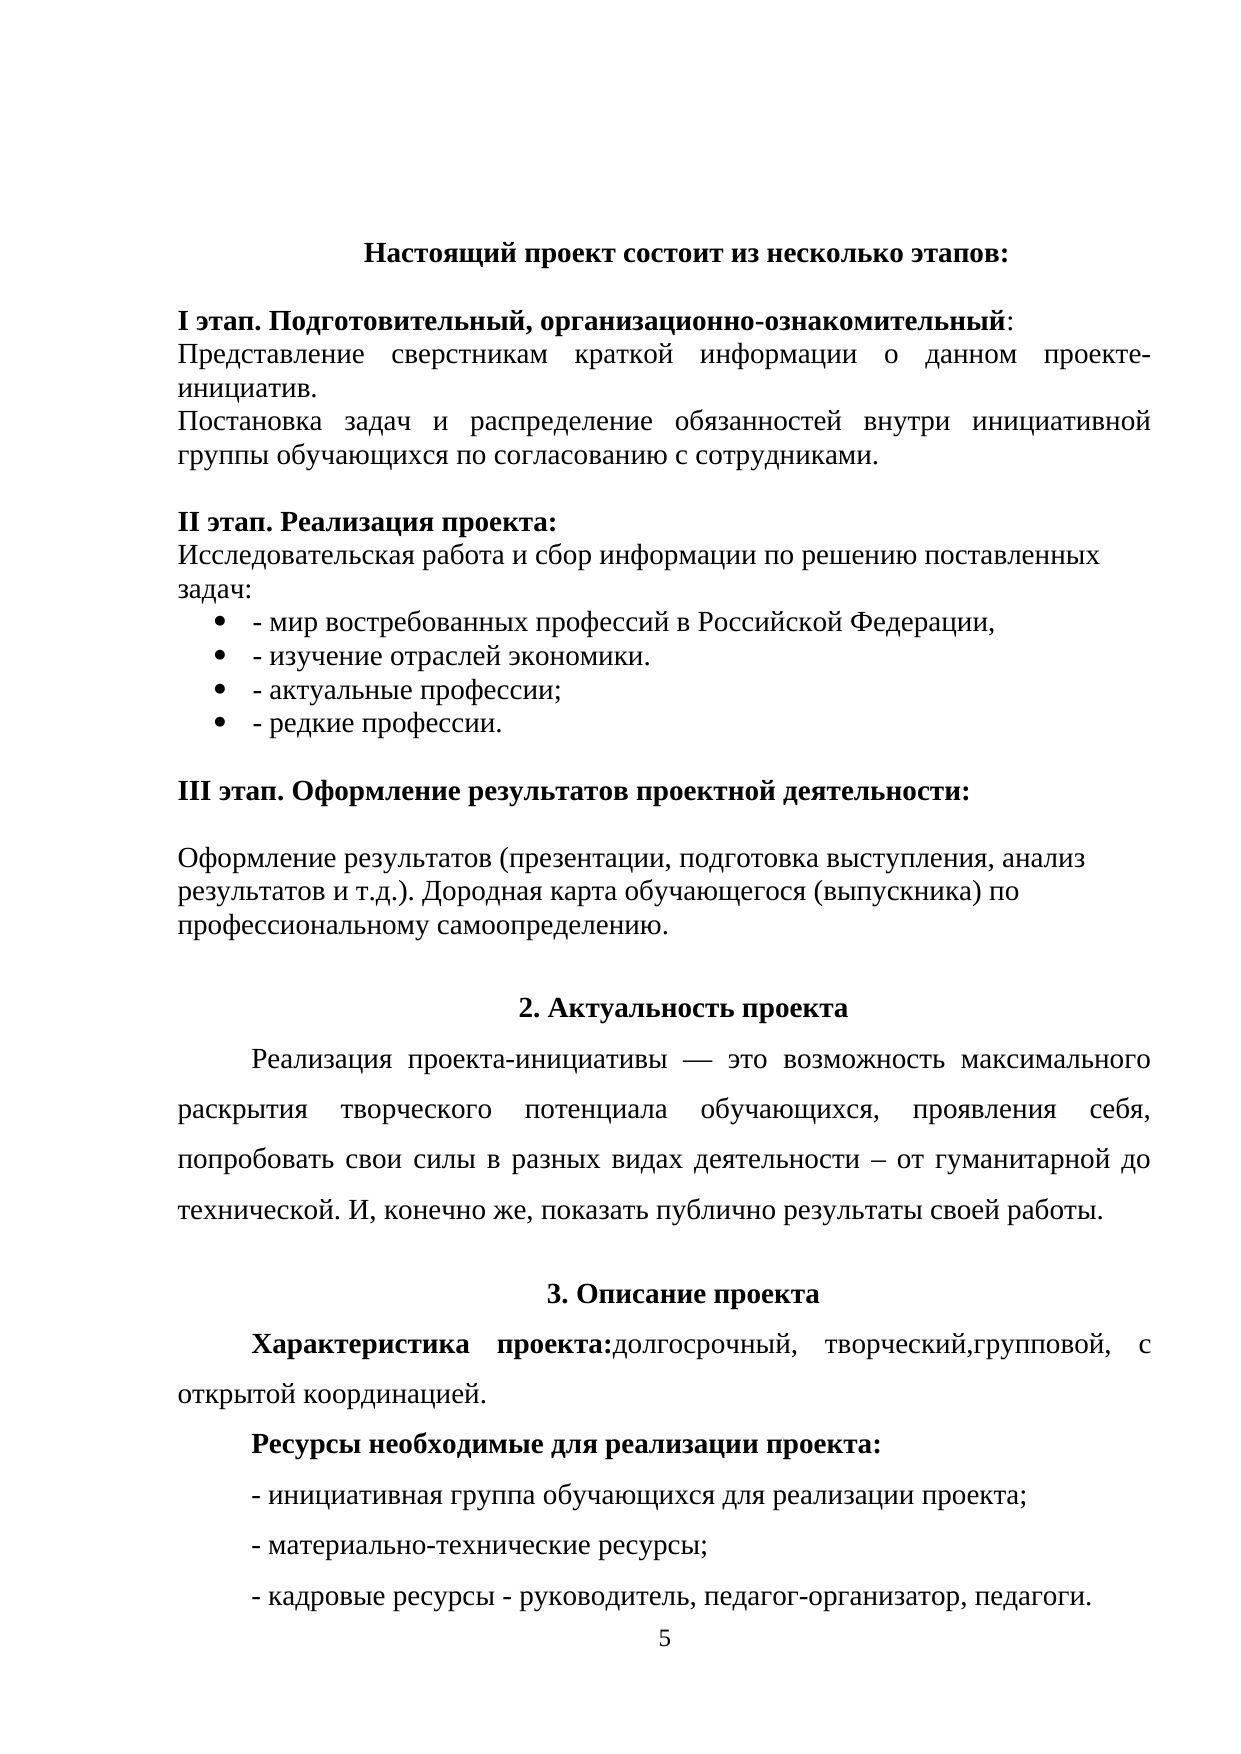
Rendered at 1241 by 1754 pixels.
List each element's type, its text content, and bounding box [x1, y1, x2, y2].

text Ресурсы необходимые для реализации проекта: [177, 1427, 1152, 1460]
list - изучение отраслей экономики. [215, 638, 1152, 672]
text - инициативная группа обучающихся для реализации проекта; [177, 1477, 1152, 1511]
text Настоящий проект состоит из несколько этапов: [177, 236, 1152, 269]
text 3. Описание проекта [215, 1276, 1152, 1309]
text Представление сверстникам краткой информации о данном проекте-инициатив. [177, 336, 1152, 403]
text - материально-технические ресурсы; [177, 1527, 1152, 1561]
list - актуальные профессии; [215, 672, 1152, 705]
text II этап. Реализация проекта: [177, 504, 1152, 537]
text - кадровые ресурсы - руководитель, педагог-организатор, педагоги. [177, 1578, 1152, 1611]
text III этап. Оформление результатов проектной деятельности: [177, 773, 1152, 806]
text 2. Актуальность проекта [215, 991, 1152, 1024]
list - редкие профессии. [215, 705, 1152, 739]
text Оформление результатов (презентации, подготовка выступления, анализ результатов и т.д.). Дородная карта обучающегося (выпускника) по профессиональному самоопределению. [177, 840, 1152, 940]
text I этап. Подготовительный, организационно-ознакомительный: [177, 303, 1152, 336]
text Постановка задач и распределение обязанностей внутри инициативной группы обучающихся по согласованию с сотрудниками. [177, 403, 1152, 470]
text Реализация проекта-инициативы — это возможность максимального раскрытия творческого потенциала обучающихся, проявления себя, попробовать свои силы в разных видах деятельности – от гуманитарной до технической. И, конечно же, показать публично результаты своей работы. [177, 1041, 1152, 1225]
text Исследовательская работа и сбор информации по решению поставленных задач: [177, 537, 1152, 604]
list - мир востребованных профессий в Российской Федерации, [215, 604, 1152, 638]
text Характеристика проекта:долгосрочный, творческий,групповой, с открытой координацией. [177, 1326, 1152, 1410]
